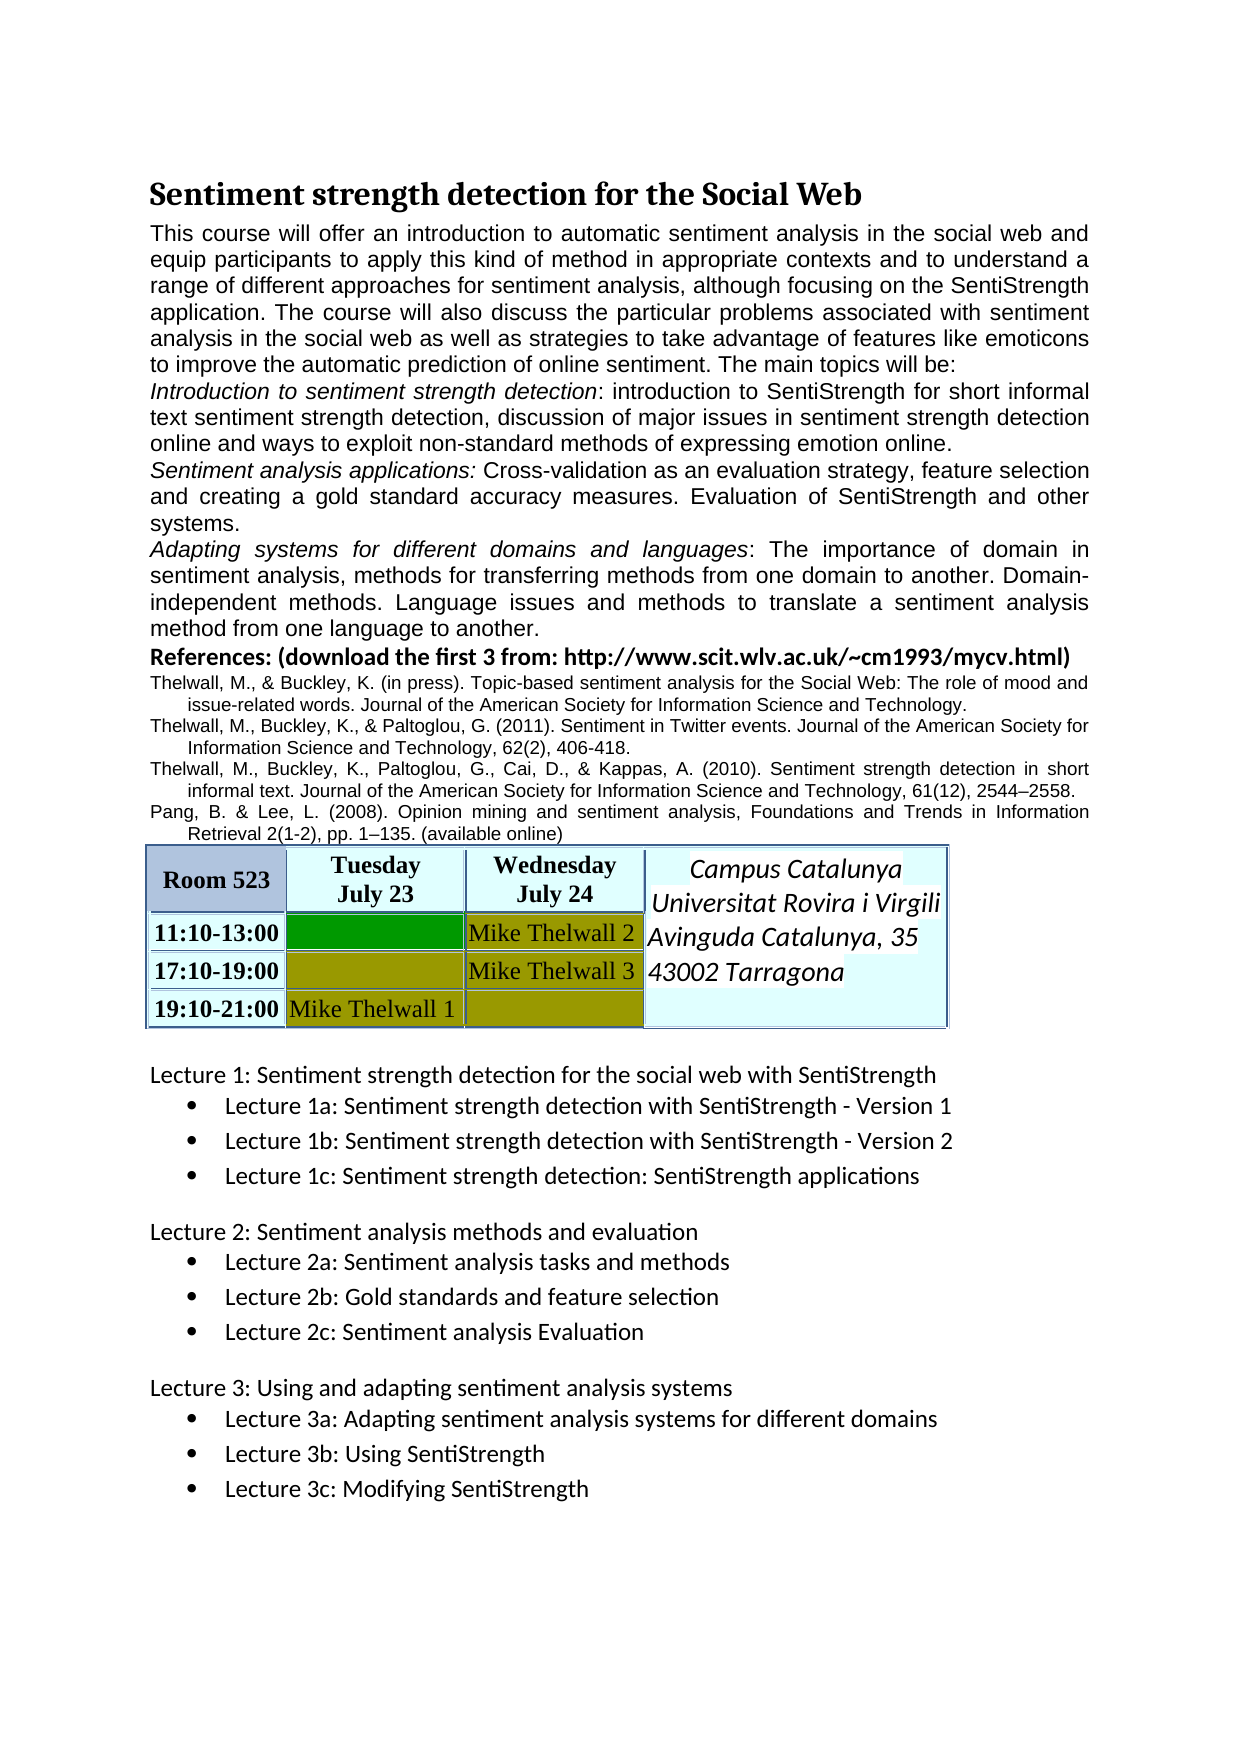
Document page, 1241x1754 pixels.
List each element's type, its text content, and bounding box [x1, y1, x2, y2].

text Adapting systems for different domains and languages: The importance of domain in sentiment analysis, methods for transferring methods from one domain to another. Domain-independent methods. Language issues and methods to translate a sentiment analysis method from one language to another. [150, 536, 1090, 641]
text Sentiment analysis applications: Cross-validation as an evaluation strategy, feature selection and creating a gold standard accuracy measures. Evaluation of SentiStrength and other systems. [150, 457, 1090, 536]
table_header Tuesday July 23 [286, 846, 465, 911]
text Lecture 2: Sentiment analysis methods and evaluation [150, 1216, 1090, 1247]
text Pang, B. & Lee, L. (2008). Opinion mining and sentiment analysis, Foundations and Trends in Information Retrieval 2(1-2), pp. 1–135. (available online) [150, 801, 1090, 844]
table_header Wednesday July 24 [465, 846, 644, 911]
list Lecture 3a: Adapting sentiment analysis systems for different domains [187, 1403, 1090, 1433]
table_cell Mike Thelwall 2 [467, 915, 643, 949]
table_cell 11:10-13:00 [149, 911, 284, 949]
text Lecture 3: Using and adapting sentiment analysis systems [150, 1372, 1090, 1403]
text References: (download the first 3 from: http://www.scit.wlv.ac.uk/~cm1993/mycv.html) [150, 641, 1090, 672]
text Introduction to sentiment strength detection: introduction to SentiStrength for short informal text sentiment strength detection, discussion of major issues in sentiment strength detection online and ways to exploit non-standard methods of expressing emotion online. [150, 378, 1090, 457]
list Lecture 2a: Sentiment analysis tasks and methods [187, 1247, 1090, 1277]
table_cell 19:10-21:00 [147, 988, 286, 1026]
text Thelwall, M., & Buckley, K. (in press). Topic-based sentiment analysis for the Social Web: The role of mood and issue-related words. Journal of the American Society for Information Science and Technology. [150, 672, 1090, 715]
table_cell Mike Thelwall 1 [286, 988, 465, 1026]
text This course will offer an introduction to automatic sentiment analysis in the social web and equip participants to apply this kind of method in appropriate contexts and to understand a range of different approaches for sentiment analysis, although focusing on the SentiStrength application. The course will also discuss the particular problems associated with sentiment analysis in the social web as well as strategies to take advantage of features like emoticons to improve the automatic prediction of online sentiment. The main topics will be: [150, 219, 1090, 378]
table_header Campus Catalunya Universitat Rovira i Virgili Avinguda Catalunya, 35 43002 Tarragona [644, 848, 946, 1026]
table_cell 17:10-19:00 [149, 950, 284, 988]
table_cell Mike Thelwall 3 [467, 953, 643, 988]
list Lecture 3c: Modifying SentiStrength [187, 1473, 1090, 1503]
list Lecture 1b: Sentiment strength detection with SentiStrength - Version 2 [187, 1125, 1090, 1156]
list Lecture 1c: Sentiment strength detection: SentiStrength applications [187, 1160, 1090, 1191]
text Thelwall, M., Buckley, K., & Paltoglou, G. (2011). Sentiment in Twitter events. Journal of the American Society for Information Science and Technology, 62(2), 406-418. [150, 715, 1090, 758]
list Lecture 1a: Sentiment strength detection with SentiStrength - Version 1 [187, 1090, 1090, 1121]
subtitle Sentiment strength detection for the Social Web [150, 175, 1090, 213]
table_header Room 523 [149, 848, 286, 911]
text Lecture 1: Sentiment strength detection for the social web with SentiStrength [150, 1060, 1090, 1090]
text Thelwall, M., Buckley, K., Paltoglou, G., Cai, D., & Kappas, A. (2010). Sentiment strength detection in short informal text. Journal of the American Society for Information Science and Technology, 61(12), 2544–2558. [150, 758, 1090, 801]
table_cell [287, 915, 463, 949]
table_cell [287, 953, 463, 988]
list Lecture 2c: Sentiment analysis Evaluation [187, 1317, 1090, 1347]
table_cell [465, 991, 644, 1026]
list Lecture 2b: Gold standards and feature selection [187, 1282, 1090, 1312]
list Lecture 3b: Using SentiStrength [187, 1438, 1090, 1468]
